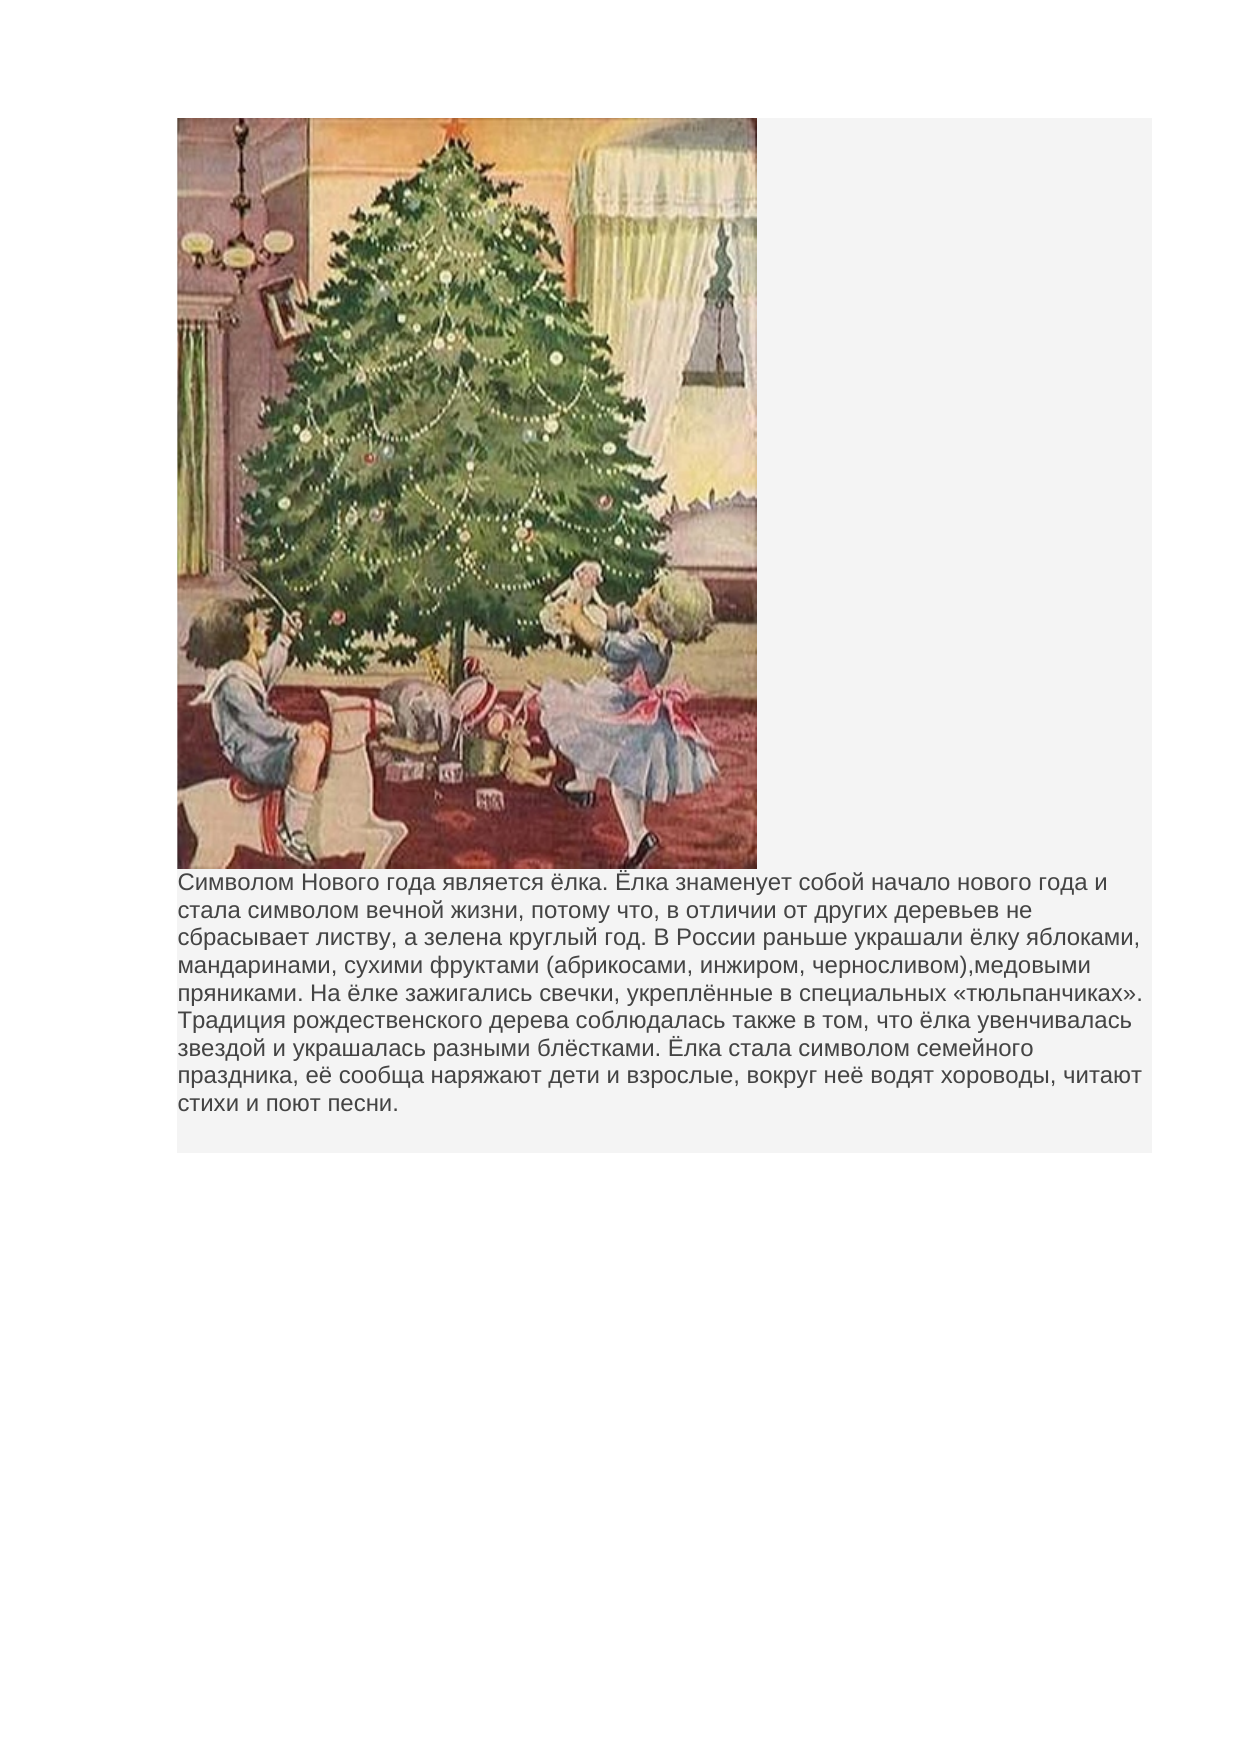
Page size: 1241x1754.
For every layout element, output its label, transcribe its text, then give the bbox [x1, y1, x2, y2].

picture [177, 118, 757, 869]
